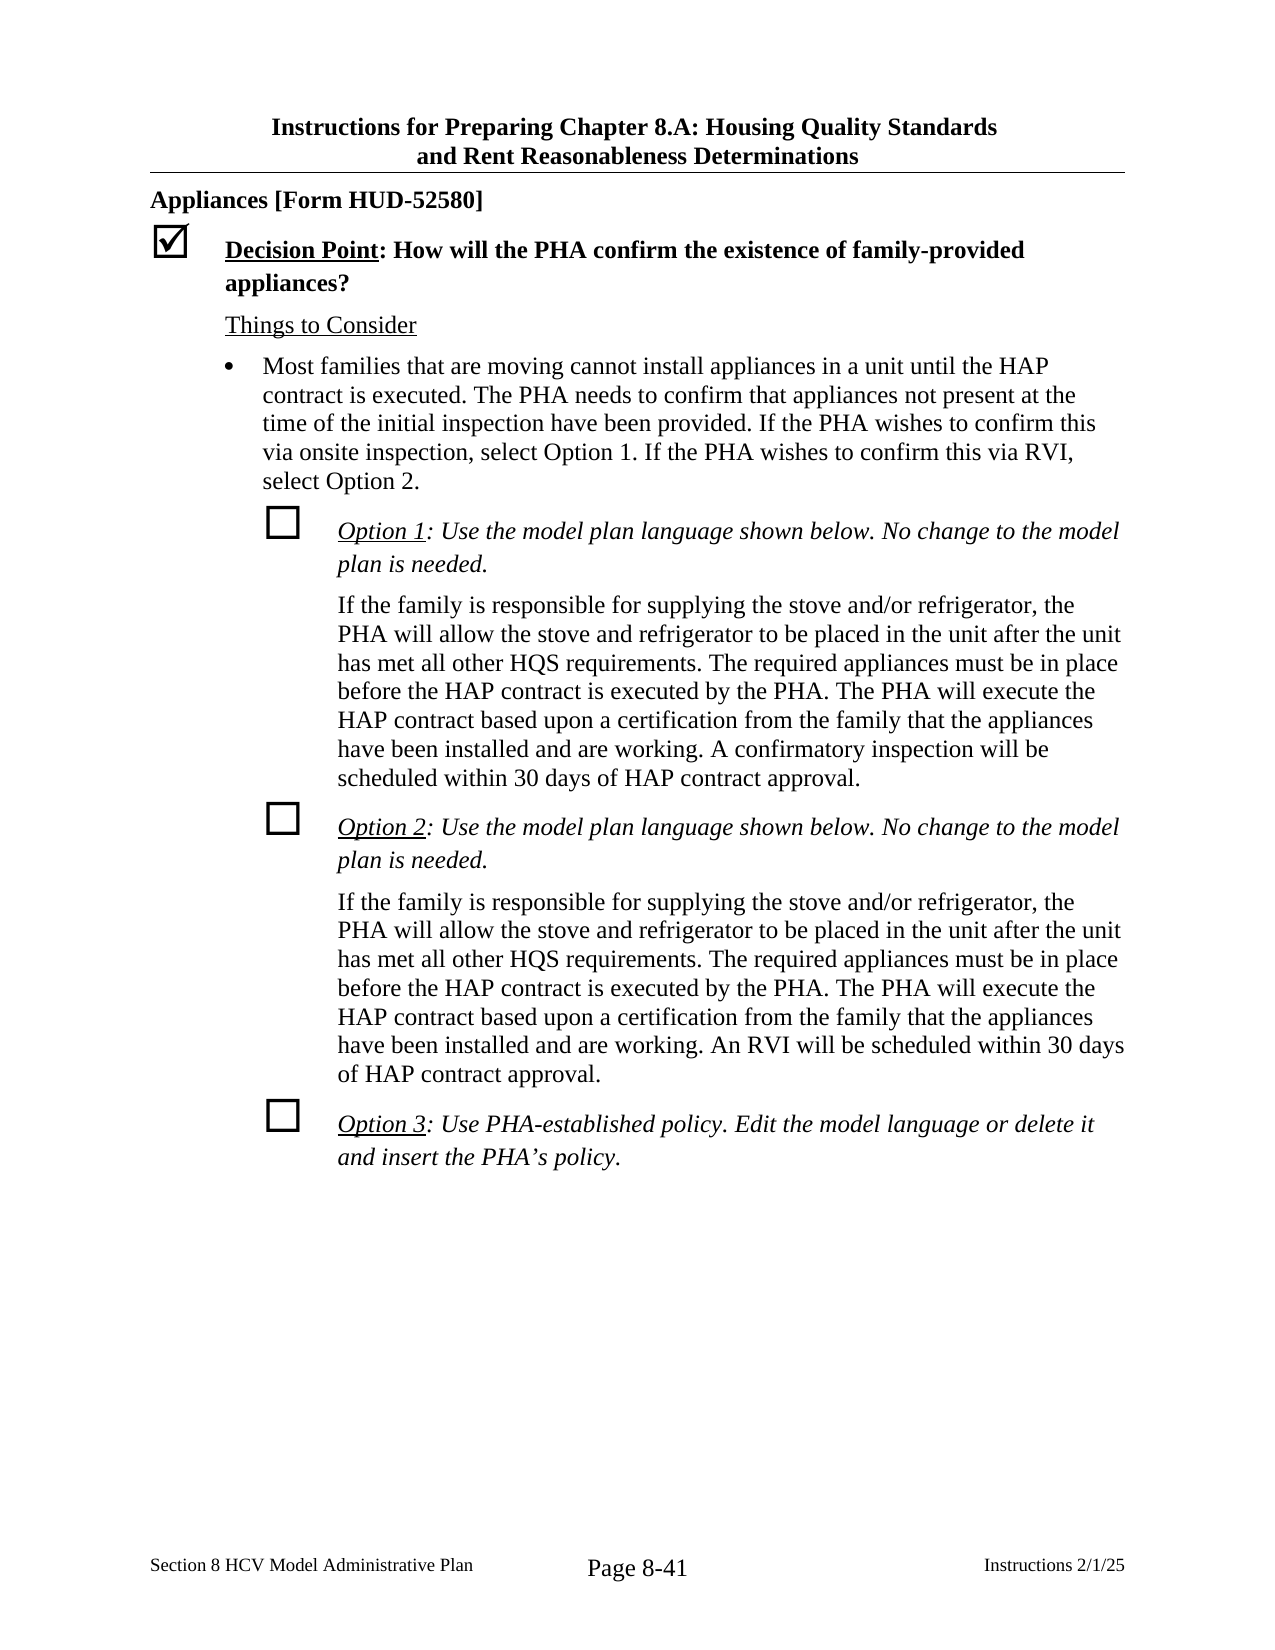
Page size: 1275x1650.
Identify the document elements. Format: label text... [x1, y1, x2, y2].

text Appliances [Form HUD-52580] [150, 186, 1125, 214]
text If the family is responsible for supplying the stove and/or refrigerator, the PHA will allow the stove and refrigerator to be placed in the unit after the unit has met all other HQS requirements. The required appliances must be in place before the HAP contract is executed by the PHA. The PHA will execute the HAP contract based upon a certification from the family that the appliances have been installed and are working. An RVI will be scheduled within 30 days of HAP contract approval. [337, 887, 1125, 1088]
text Things to Consider [225, 310, 1125, 338]
list Most families that are moving cannot install appliances in a unit until the HAP contract is executed. The PHA needs to confirm that appliances not present at the time of the initial inspection have been provided. If the PHA wishes to confirm this via onsite inspection, select Option 1. If the PHA wishes to confirm this via RVI, select Option 2. [225, 351, 1125, 495]
text Option 2: Use the model plan language shown below. No change to the model plan is needed. [262, 804, 1125, 874]
text Option 3: Use PHA-established policy. Edit the model language or delete it and insert the PHA’s policy. [262, 1101, 1125, 1171]
text Option 1: Use the model plan language shown below. No change to the model plan is needed. [262, 507, 1125, 578]
text If the family is responsible for supplying the stove and/or refrigerator, the PHA will allow the stove and refrigerator to be placed in the unit after the unit has met all other HQS requirements. The required appliances must be in place before the HAP contract is executed by the PHA. The PHA will execute the HAP contract based upon a certification from the family that the appliances have been installed and are working. A confirmatory inspection will be scheduled within 30 days of HAP contract approval. [337, 590, 1125, 791]
text Decision Point: How will the PHA confirm the existence of family-provided appliances? [150, 227, 1125, 297]
